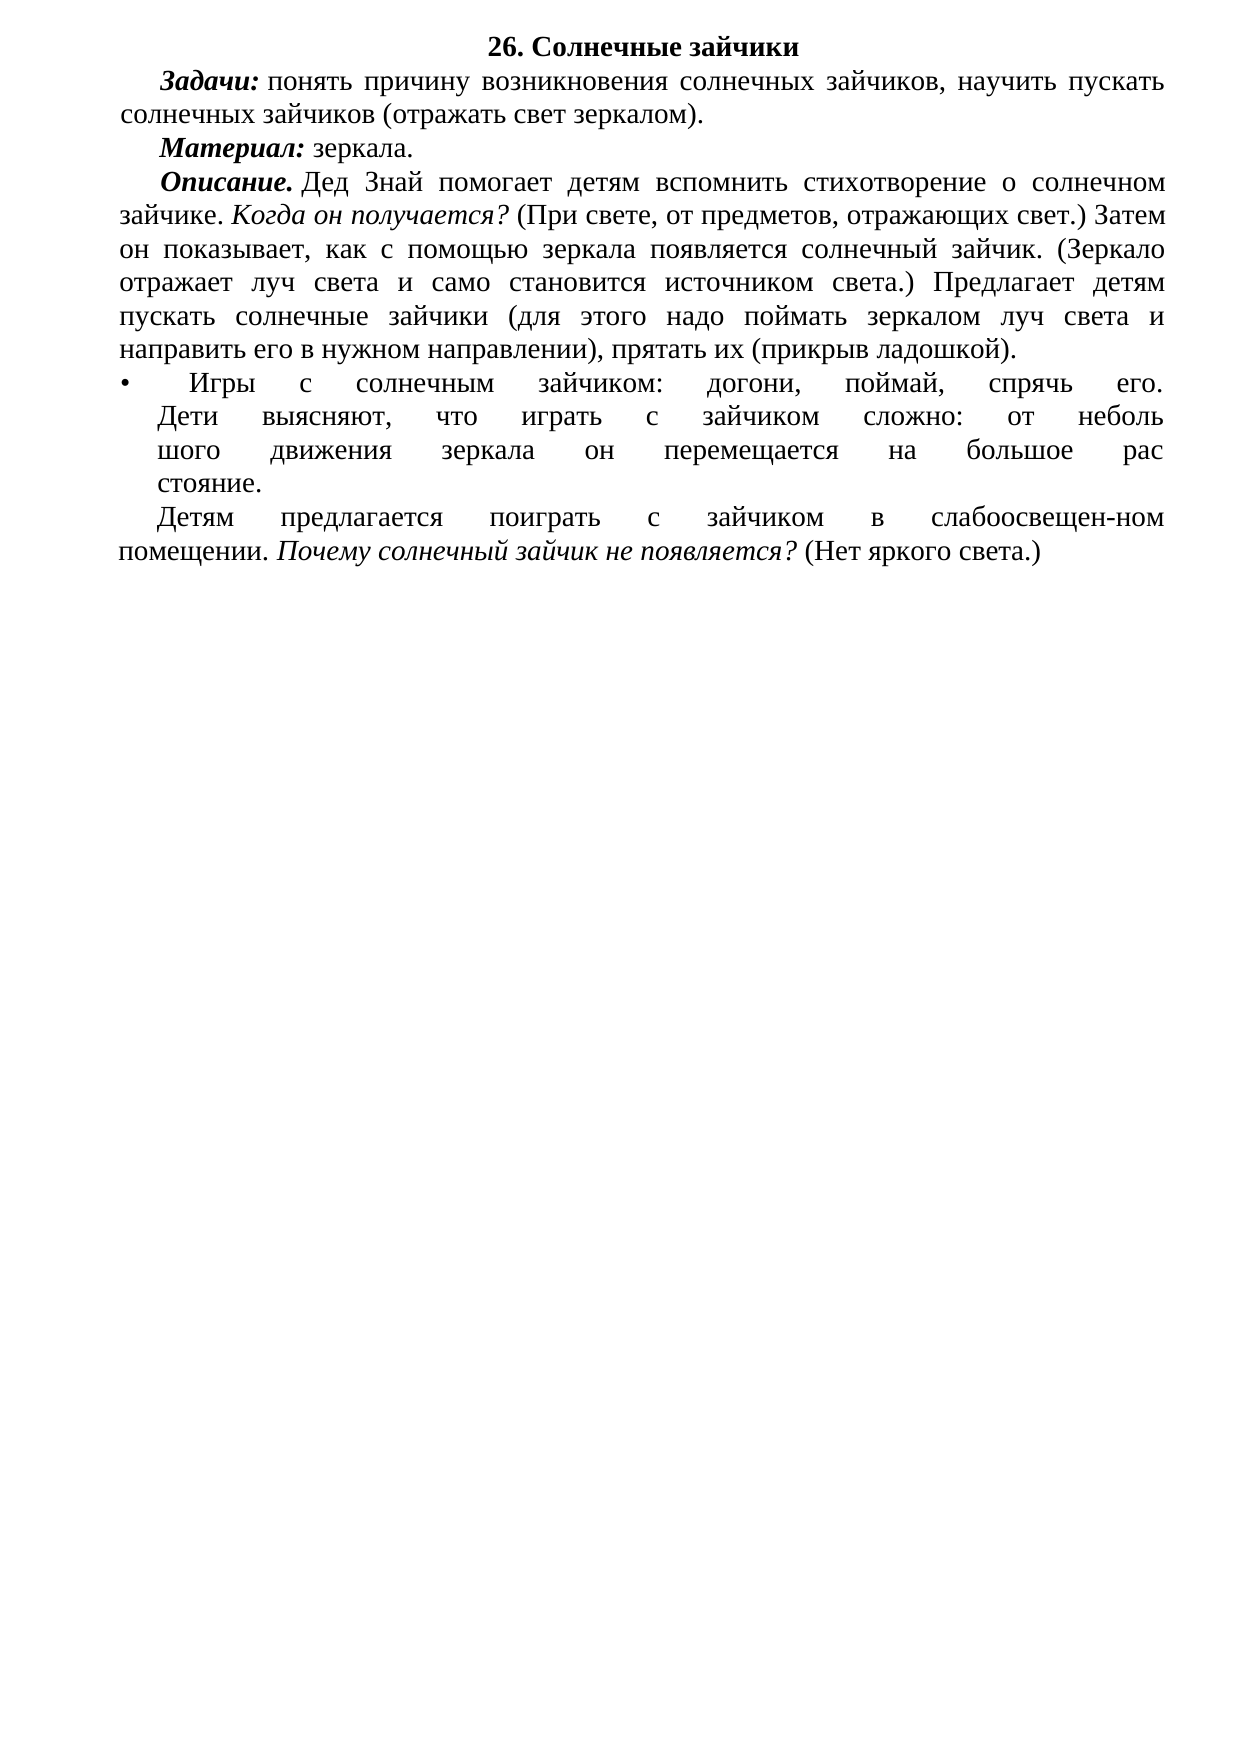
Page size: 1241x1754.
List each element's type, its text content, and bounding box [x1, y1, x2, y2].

text Задачи: понять причину возникновения солнечных зайчиков, научить пускать солнечных зайчиков (отражать свет зеркалом). [120, 63, 1166, 130]
text 26. Солнечные зайчики [120, 29, 1167, 63]
text Детям предлагается поиграть с зайчиком в слабоосвещен-ном помещении. Почему солнечный зайчик не появляется? (Нет яркого света.) [118, 499, 1166, 566]
text Материал: зеркала. [159, 130, 1167, 164]
text • Игры с солнечным зайчиком: догони, поймай, спрячь его. Дети выясняют, что играть с зайчиком сложно: от неболь шого движения зеркала он перемещается на большое рас стояние. [120, 365, 1164, 499]
text Описание. Дед Знай помогает детям вспомнить стихотворение о солнечном зайчике. Когда он получается? (При свете, от предметов, отражающих свет.) Затем он показывает, как с помощью зеркала появляется солнечный зайчик. (Зеркало отражает луч света и само становится источником света.) Предлагает детям пускать солнечные зайчики (для этого надо поймать зеркалом луч света и направить его в нужном направлении), прятать их (прикрыв ладошкой). [119, 164, 1167, 365]
